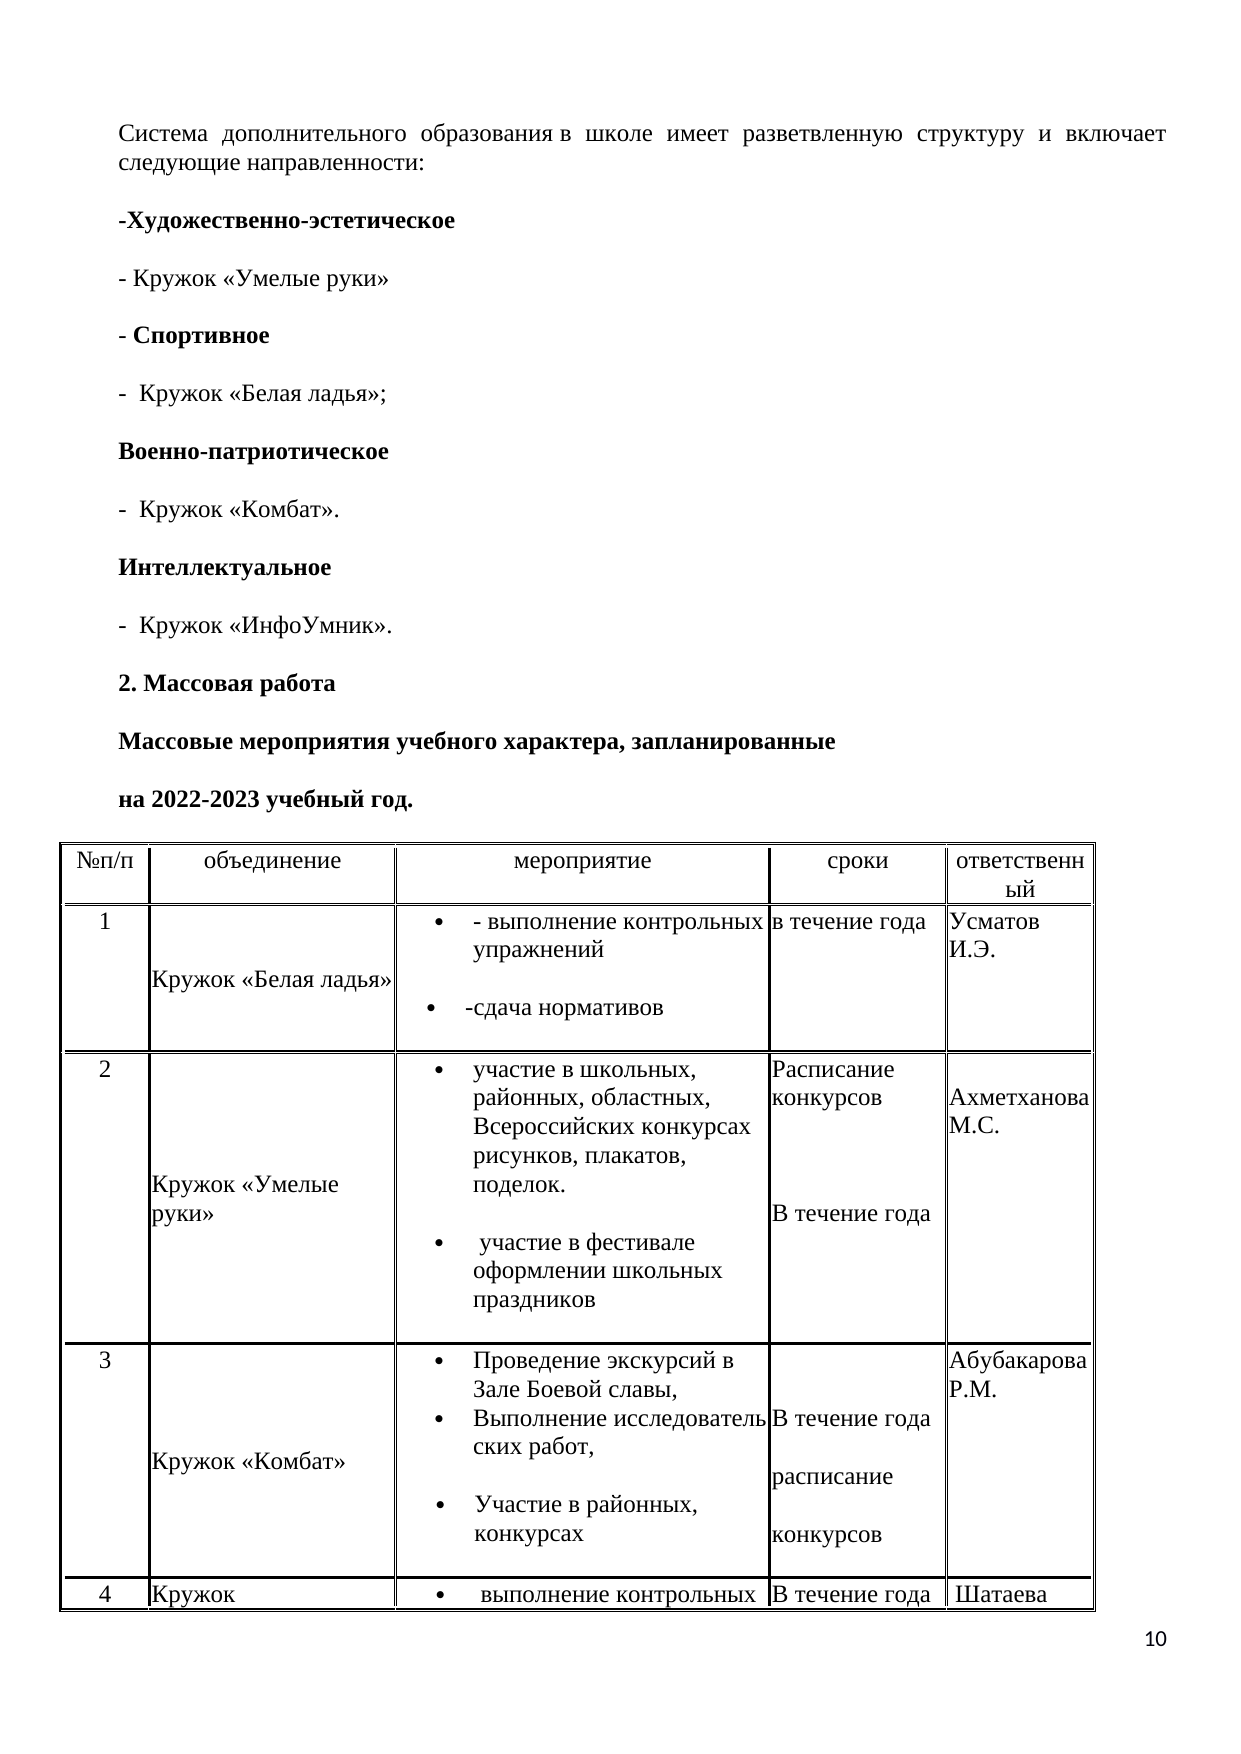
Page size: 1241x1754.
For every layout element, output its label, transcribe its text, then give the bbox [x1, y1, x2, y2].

table_cell 3 [62, 1342, 148, 1576]
text 2. Массовая работа [118, 668, 1167, 697]
table_cell - выполнение контрольных упражнений -сдача нормативов [397, 906, 768, 1050]
table_cell Ахметханова М.С. [948, 1050, 1093, 1342]
text на 2022-2023 учебный год. [118, 784, 1167, 813]
text - Спортивное [118, 321, 1167, 349]
table_cell 4 [62, 1576, 149, 1608]
table_cell Абубакарова Р.М. [948, 1342, 1093, 1576]
text Массовые мероприятия учебного характера, запланированные [118, 726, 1167, 755]
table_cell Проведение экскурсий в Зале Боевой славы, Выполнение исследовательских работ, Участие в районных, конкурсах [397, 1345, 768, 1576]
table_cell Кружок «Комбат» [151, 1345, 394, 1576]
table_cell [769, 1579, 946, 1608]
table_cell Усматов И.Э. [946, 903, 1094, 1050]
table_cell участие в школьных, районных, областных, Всероссийских конкурсах рисунков, плакатов, поделок. участие в фестивале оформлении школьных праздников [397, 1054, 768, 1342]
table_header ответственный [946, 845, 1093, 903]
table_cell в течение года [771, 906, 945, 1050]
table_header объединение [149, 845, 396, 903]
table_cell Шатаева М.Х. [946, 1576, 1093, 1608]
table_cell Кружок «Белая ладья» [151, 906, 394, 1050]
text Интеллектуальное [118, 552, 1167, 581]
text - Кружок «Белая ладья»; [118, 378, 1167, 407]
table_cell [396, 1579, 769, 1608]
table_cell 2 [62, 1050, 148, 1342]
table_header мероприятие [396, 845, 769, 903]
text -Художественно-эстетическое [118, 205, 1167, 233]
table_cell Расписание конкурсов В течение года [771, 1054, 945, 1342]
table_cell 1 [61, 903, 149, 1050]
text - Кружок «Умелые руки» [118, 263, 1167, 291]
table_header №п/п [61, 843, 149, 903]
table_cell В течение года расписание конкурсов [771, 1345, 945, 1576]
text Система дополнительного образования в школе имеет разветвленную структуру и включает следующие направленности: [118, 118, 1167, 176]
table_cell Кружок «Умелые руки» [151, 1054, 394, 1342]
text Военно-патриотическое [118, 436, 1167, 465]
text - Кружок «ИнфоУмник». [118, 610, 1167, 639]
table_header сроки [769, 845, 946, 903]
table_cell Кружок «ИнфоУмник» [149, 1579, 396, 1608]
text - Кружок «Комбат». [118, 494, 1167, 523]
